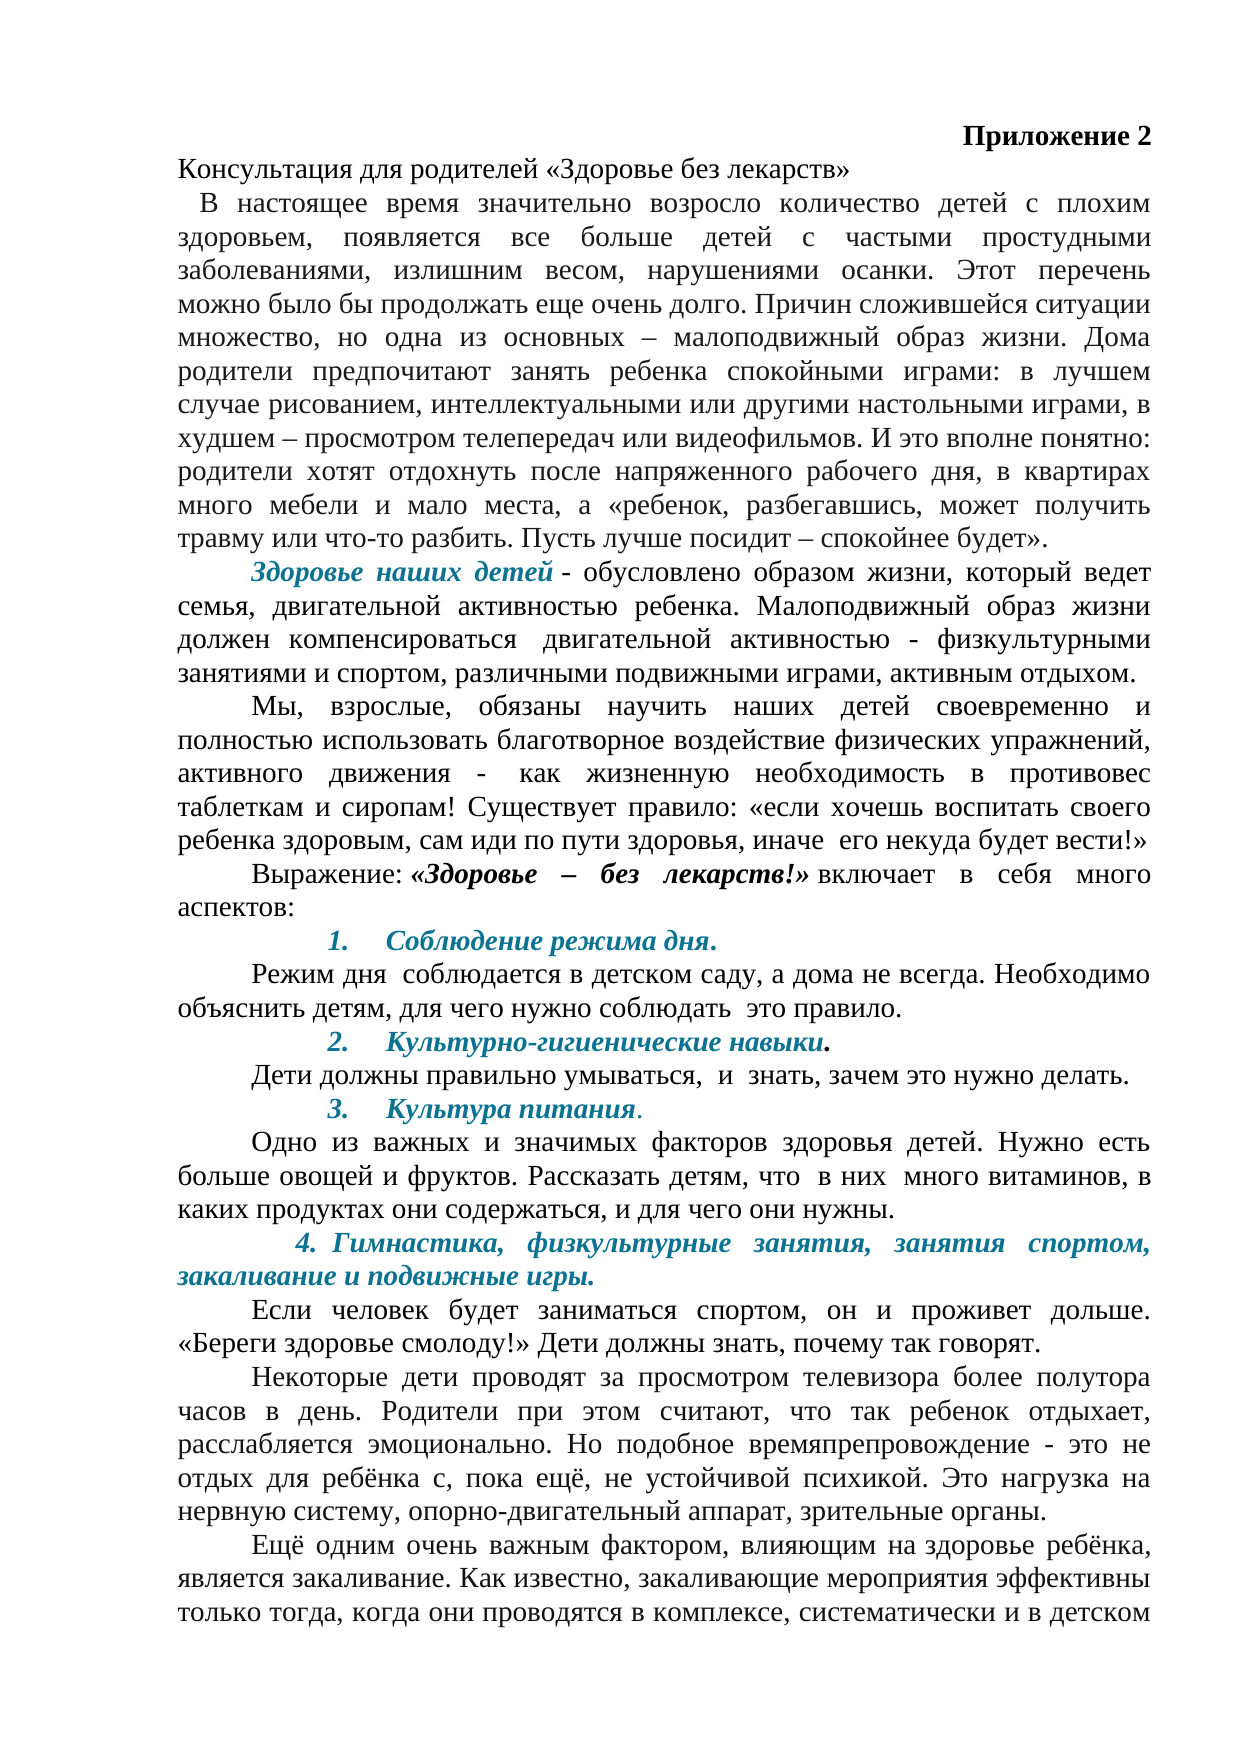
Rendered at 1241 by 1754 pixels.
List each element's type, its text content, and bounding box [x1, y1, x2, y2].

text 3. Культура питания. [327, 1091, 1152, 1124]
text 1. Соблюдение режима дня. [327, 923, 1152, 957]
text Если человек будет заниматься спортом, он и проживет дольше. «Береги здоровье смолоду!» Дети должны знать, почему так говорят. [177, 1292, 1152, 1359]
text Одно из важных и значимых факторов здоровья детей. Нужно есть больше овощей и фруктов. Рассказать детям, что в них много витаминов, в каких продуктах они содержаться, и для чего они нужны. [177, 1124, 1152, 1225]
text 4. Гимнастика, физкультурные занятия, занятия спортом, закаливание и подвижные игры. [177, 1225, 1152, 1292]
text Мы, взрослые, обязаны научить наших детей своевременно и полностью использовать благотворное воздействие физических упражнений, активного движения - как жизненную необходимость в противовес таблеткам и сиропам! Существует правило: «если хочешь воспитать своего ребенка здоровым, сам иди по пути здоровья, иначе его некуда будет вести!» [177, 688, 1152, 856]
text Некоторые дети проводят за просмотром телевизора более полутора часов в день. Родители при этом считают, что так ребенок отдыхает, расслабляется эмоционально. Но подобное времяпрепровождение - это не отдых для ребёнка с, пока ещё, не устойчивой психикой. Это нагрузка на нервную систему, опорно-двигательный аппарат, зрительные органы. [177, 1359, 1152, 1527]
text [177, 1527, 1152, 1627]
text Режим дня соблюдается в детском саду, а дома не всегда. Необходимо объяснить детям, для чего нужно соблюдать это правило. [177, 957, 1152, 1024]
text Дети должны правильно умываться, и знать, зачем это нужно делать. [177, 1057, 1152, 1091]
text 2. Культурно-гигиенические навыки. [327, 1024, 1152, 1057]
text Консультация для родителей «Здоровье без лекарств» [177, 152, 1152, 185]
text Здоровье наших детей - обусловлено образом жизни, который ведет семья, двигательной активностью ребенка. Малоподвижный образ жизни должен компенсироваться двигательной активностью - физкультурными занятиями и спортом, различными подвижными играми, активным отдыхом. [177, 554, 1152, 688]
text В настоящее время значительно возросло количество детей с плохим здоровьем, появляется все больше детей с частыми простудными заболеваниями, излишним весом, нарушениями осанки. Этот перечень можно было бы продолжать еще очень долго. Причин сложившейся ситуации множество, но одна из основных – малоподвижный образ жизни. Дома родители предпочитают занять ребенка спокойными играми: в лучшем случае рисованием, интеллектуальными или другими настольными играми, в худшем – просмотром телепередач или видеофильмов. И это вполне понятно: родители хотят отдохнуть после напряженного рабочего дня, в квартирах много мебели и мало места, а «ребенок, разбегавшись, может получить травму или что-то разбить. Пусть лучше посидит – спокойнее будет». [177, 185, 1152, 554]
text Приложение 2 [177, 118, 1152, 152]
text Выражение: «Здоровье – без лекарств!» включает в себя много аспектов: [177, 856, 1152, 923]
